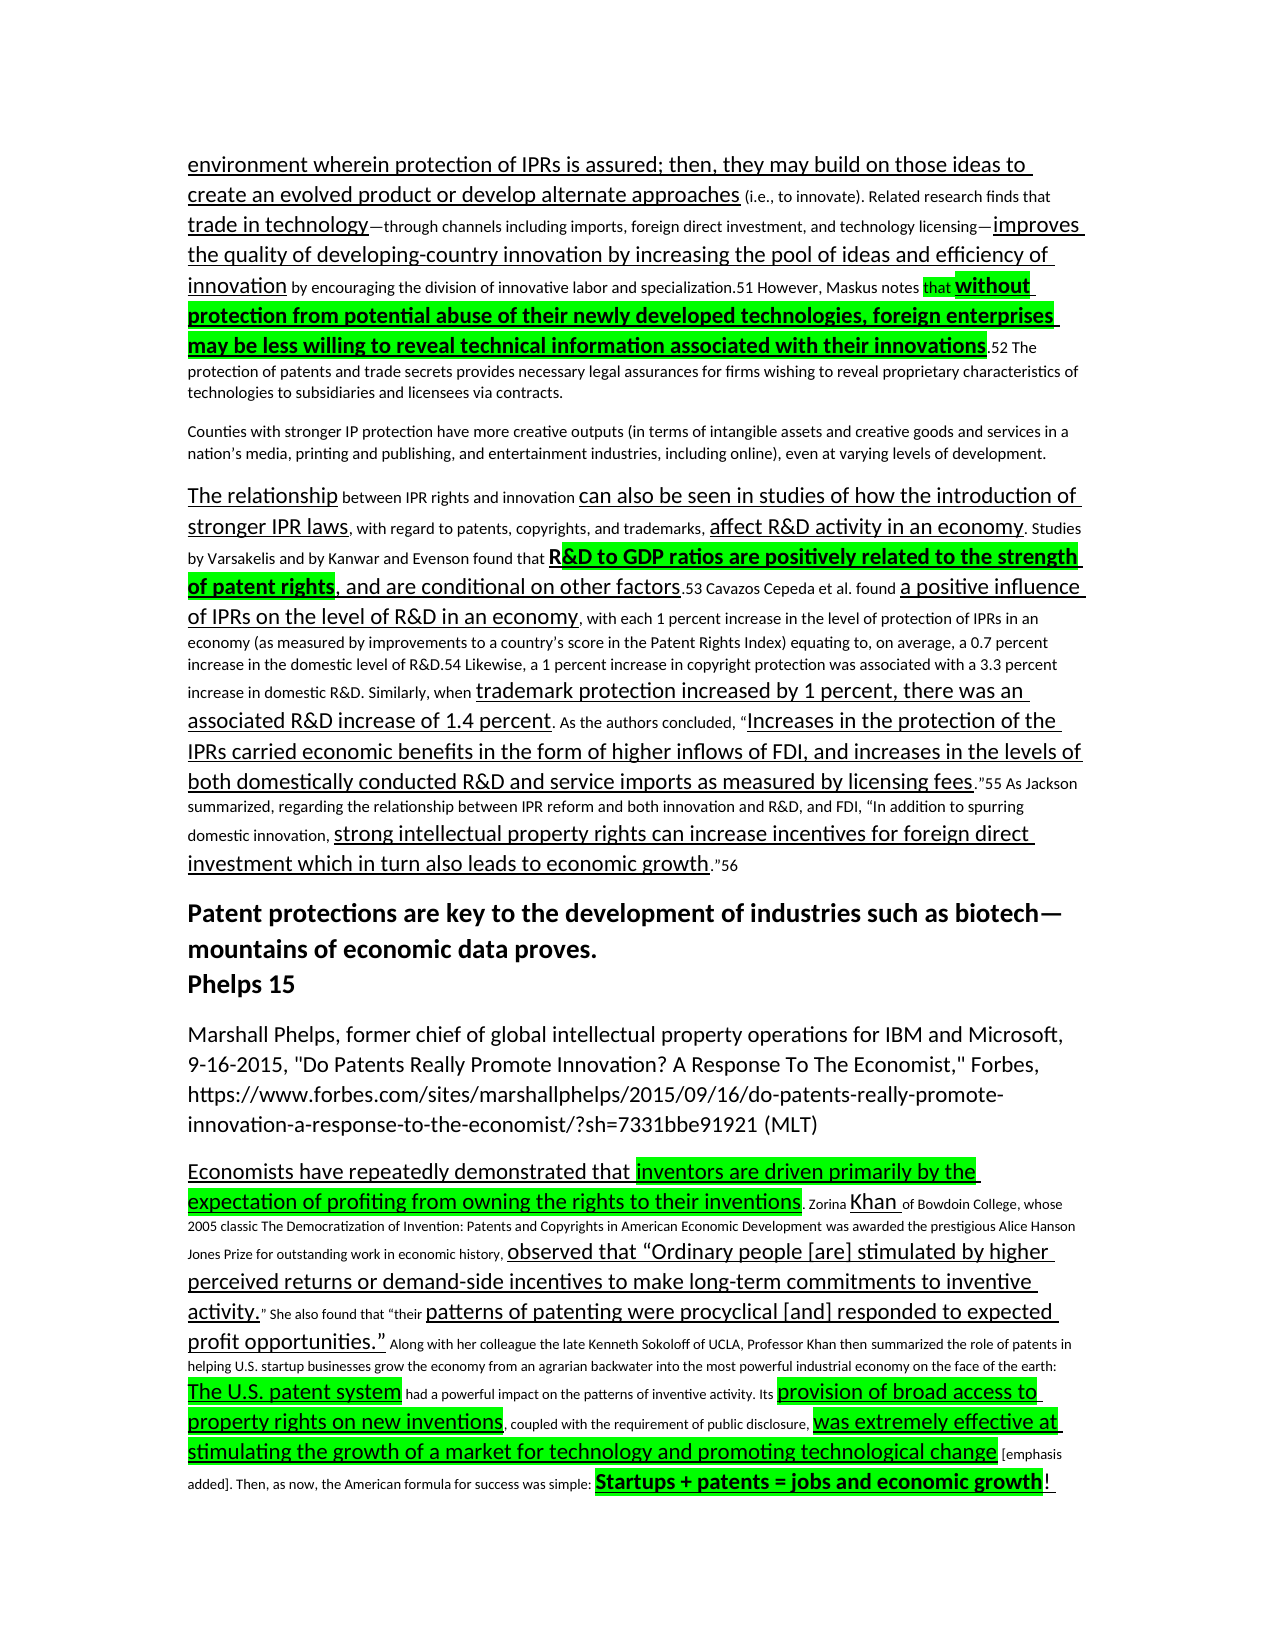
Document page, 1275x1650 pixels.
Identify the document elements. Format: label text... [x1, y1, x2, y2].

text Patent protections are key to the development of industries such as biotech—mountains of economic data proves. [187, 896, 1087, 965]
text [187, 1157, 1087, 1496]
text Phelps 15 [187, 967, 1087, 1001]
text Counties with stronger IP protection have more creative outputs (in terms of intangible assets and creative goods and services in a nation’s media, printing and publishing, and entertainment industries, including online), even at varying levels of development. [187, 421, 1087, 463]
text Marshall Phelps, former chief of global intellectual property operations for IBM and Microsoft, 9-16-2015, "Do Patents Really Promote Innovation? A Response To The Economist," Forbes, https://www.forbes.com/sites/marshallphelps/2015/09/16/do-patents-really-promote-innovation-a-response-to-the-economist/?sh=7331bbe91921 (MLT) [187, 1020, 1087, 1138]
text The relationship between IPR rights and innovation can also be seen in studies of how the introduction of stronger IPR laws, with regard to patents, copyrights, and trademarks, affect R&D activity in an economy. Studies by Varsakelis and by Kanwar and Evenson found that R&D to GDP ratios are positively related to the strength of patent rights, and are conditional on other factors.53 Cavazos Cepeda et al. found a positive influence of IPRs on the level of R&D in an economy, with each 1 percent increase in the level of protection of IPRs in an economy (as measured by improvements to a country’s score in the Patent Rights Index) equating to, on average, a 0.7 percent increase in the domestic level of R&D.54 Likewise, a 1 percent increase in copyright protection was associated with a 3.3 percent increase in domestic R&D. Similarly, when trademark protection increased by 1 percent, there was an associated R&D increase of 1.4 percent. As the authors concluded, “Increases in the protection of the IPRs carried economic benefits in the form of higher inflows of FDI, and increases in the levels of both domestically conducted R&D and service imports as measured by licensing fees.”55 As Jackson summarized, regarding the relationship between IPR reform and both innovation and R&D, and FDI, “In addition to spurring domestic innovation, strong intellectual property rights can increase incentives for foreign direct investment which in turn also leads to economic growth.”56 [187, 482, 1087, 877]
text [187, 150, 1087, 403]
